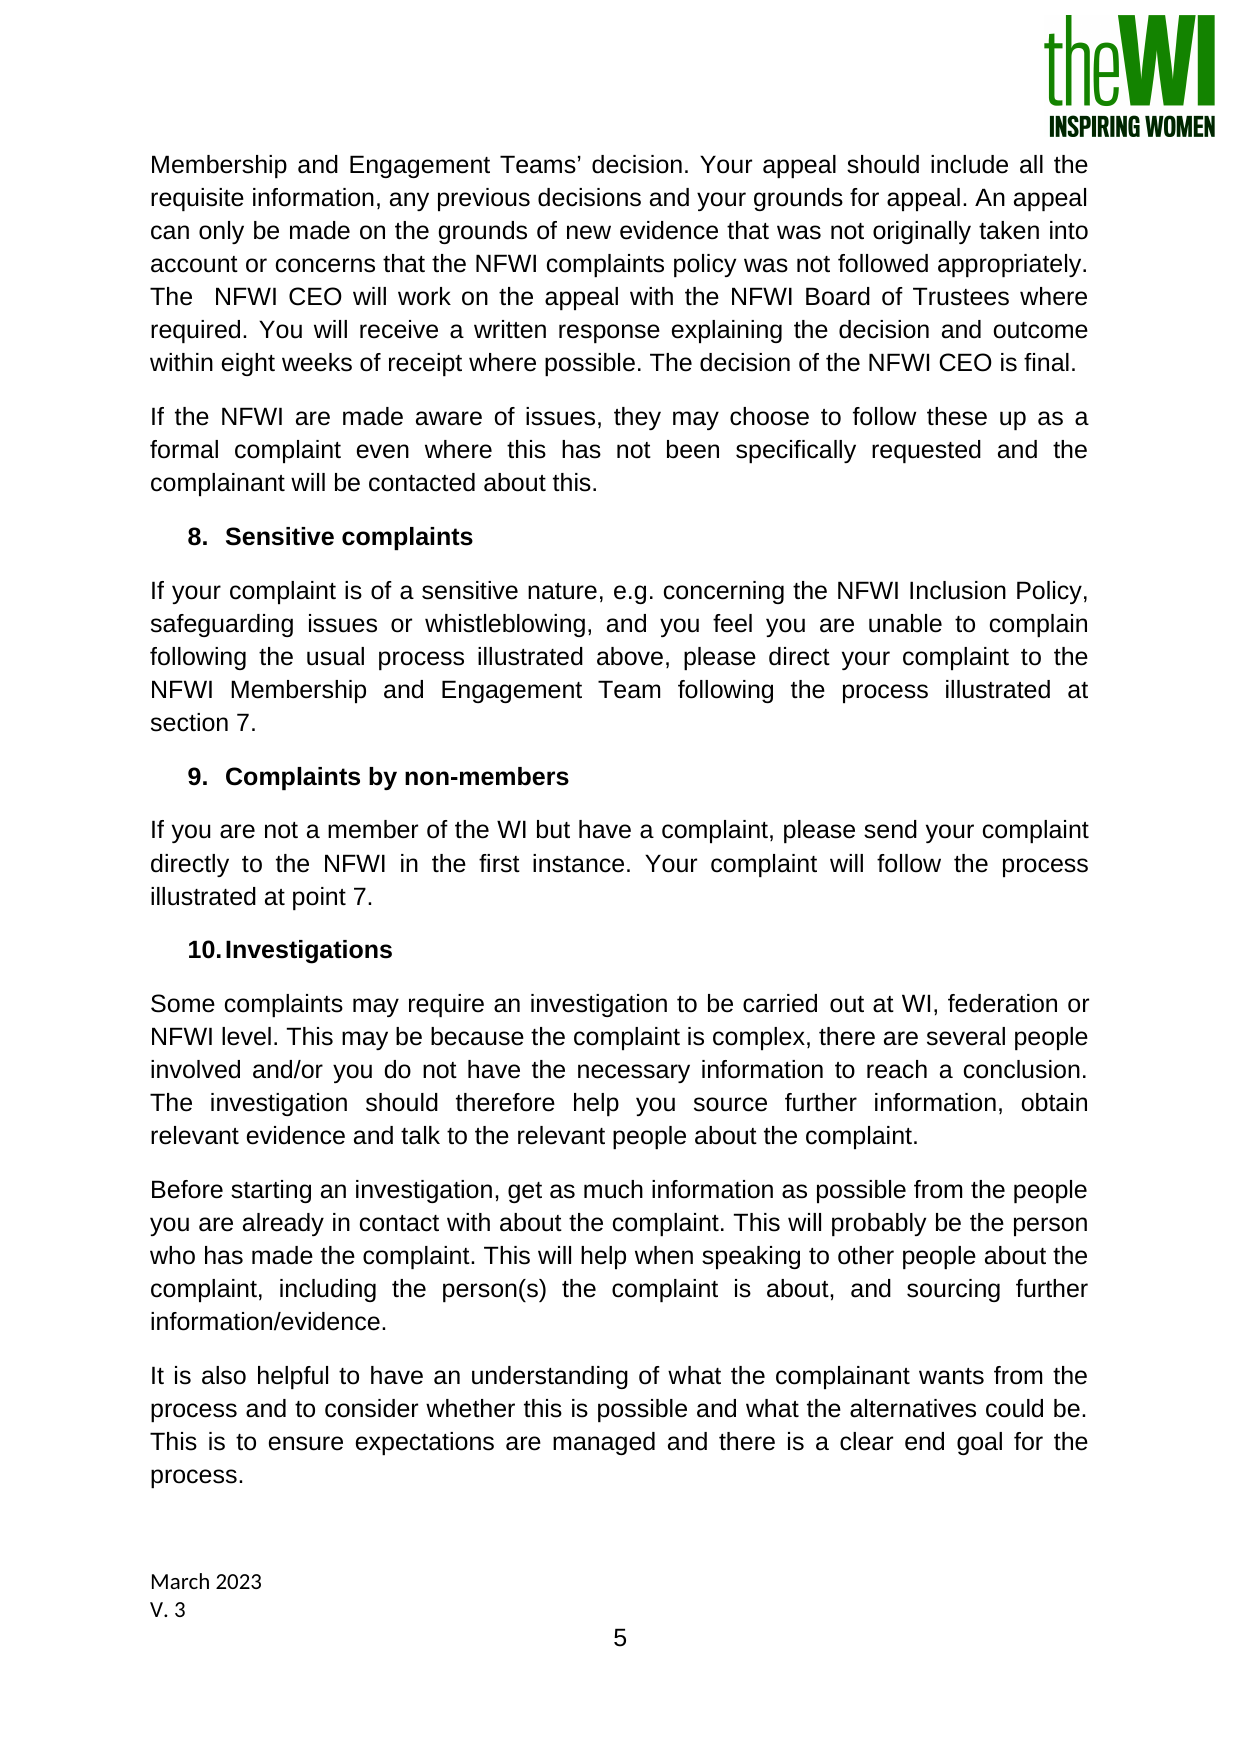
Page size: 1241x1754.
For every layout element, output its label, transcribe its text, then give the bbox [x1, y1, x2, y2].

list Investigations [187, 935, 1090, 964]
text Some complaints may require an investigation to be carried out at WI, federation or NFWI level. This may be because the complaint is complex, there are several people involved and/or you do not have the necessary information to reach a conclusion. The investigation should therefore help you source further information, obtain relevant evidence and talk to the relevant people about the complaint. [150, 989, 1090, 1150]
text If your complaint is of a sensitive nature, e.g. concerning the NFWI Inclusion Policy, safeguarding issues or whistleblowing, and you feel you are unable to complain following the usual process illustrated above, please direct your complaint to the NFWI Membership and Engagement Team following the process illustrated at section 7. [150, 576, 1090, 737]
list Complaints by non-members [187, 762, 1090, 790]
text If the NFWI are made aware of issues, they may choose to follow these up as a formal complaint even where this has not been specifically requested and the complainant will be contacted about this. [150, 402, 1090, 497]
picture [1044, 15, 1215, 137]
text If you are not a member of the WI but have a complaint, please send your complaint directly to the NFWI in the first instance. Your complaint will follow the process illustrated at point 7. [150, 816, 1090, 910]
list Sensitive complaints [187, 522, 1090, 551]
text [150, 150, 1090, 377]
text It is also helpful to have an understanding of what the complainant wants from the process and to consider whether this is possible and what the alternatives could be. This is to ensure expectations are managed and there is a clear end goal for the process. [150, 1361, 1090, 1489]
text Before starting an investigation, get as much information as possible from the people you are already in contact with about the complaint. This will probably be the person who has made the complaint. This will help when speaking to other people about the complaint, including the person(s) the complaint is about, and sourcing further information/evidence. [150, 1175, 1090, 1336]
